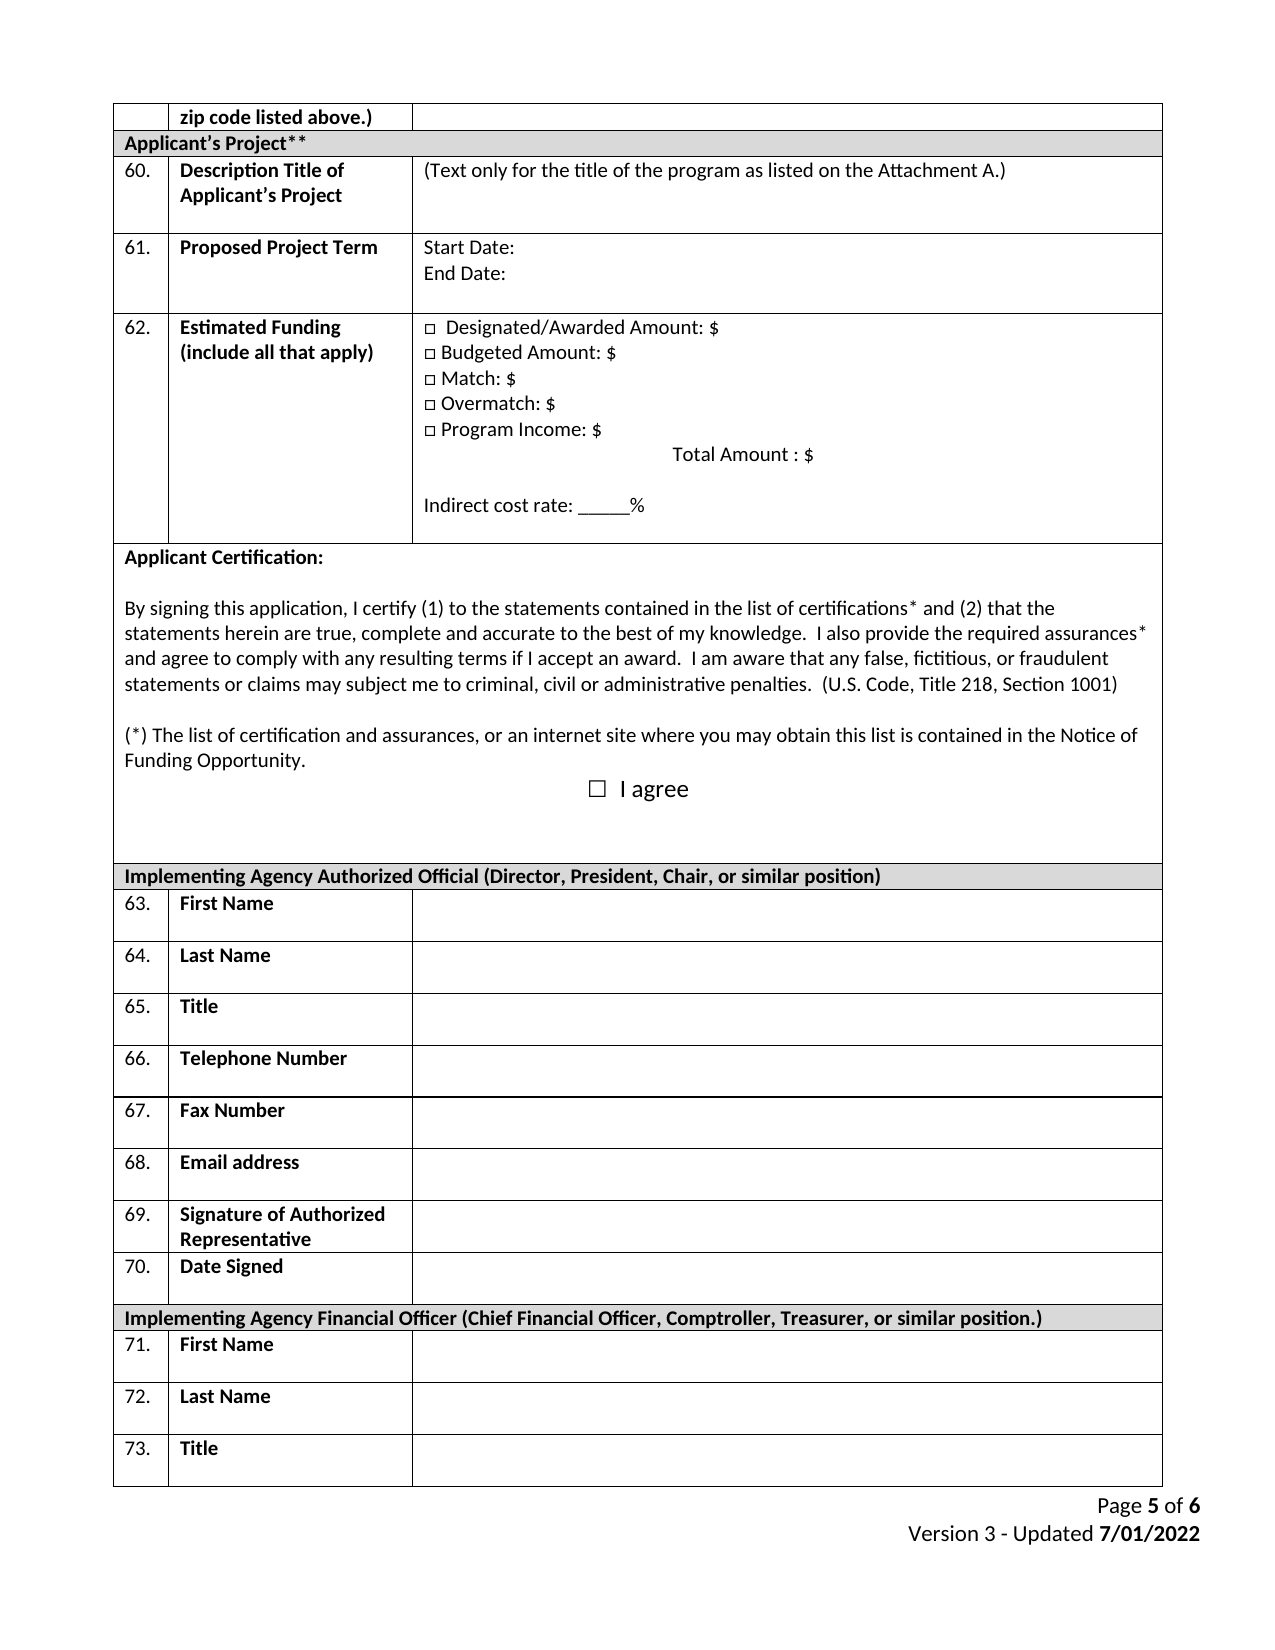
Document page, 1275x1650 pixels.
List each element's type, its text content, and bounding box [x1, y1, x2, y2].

table_cell [413, 1046, 1162, 1096]
table_cell [413, 1331, 1162, 1382]
table_cell [413, 994, 1162, 1044]
table_cell [114, 314, 168, 543]
table_cell [413, 1383, 1162, 1434]
table_cell [114, 1098, 168, 1148]
table_cell [413, 1435, 1162, 1486]
table_cell (Text only for the title of the program as listed on the Attachment A.) [413, 157, 1162, 233]
table_cell □ Designated/Awarded Amount: $ □ Budgeted Amount: $ □ Match: $ □ Overmatch: $ □ Program Income: $ Total Amount : $ Indirect cost rate: _____% [413, 314, 1162, 543]
table_cell [413, 1149, 1162, 1200]
table_cell Last Name [169, 1383, 412, 1434]
table_cell Title [169, 994, 412, 1044]
table_cell Email address [169, 1149, 412, 1200]
table_cell [413, 1098, 1162, 1148]
table_cell [413, 1201, 1162, 1252]
table_cell [413, 1253, 1162, 1304]
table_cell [413, 104, 1162, 129]
table_cell [114, 234, 168, 313]
table_cell Applicant’s Project** [114, 131, 1162, 156]
table_cell [413, 890, 1162, 941]
table_cell [114, 1253, 168, 1304]
table_cell Last Name [169, 942, 412, 993]
table_cell Implementing Agency Financial Officer (Chief Financial Officer, Comptroller, Treasurer, or similar position.) [114, 1305, 1162, 1330]
table_cell Telephone Number [169, 1046, 412, 1096]
table_cell Signature of Authorized Representative [169, 1201, 412, 1252]
table_cell [114, 1435, 168, 1486]
table_cell First Name [169, 1331, 412, 1382]
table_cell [169, 104, 412, 129]
table_cell [114, 942, 168, 993]
table_cell Description Title of Applicant’s Project [169, 157, 412, 233]
table_cell [114, 1046, 168, 1096]
table_cell [114, 104, 168, 129]
table_cell [413, 942, 1162, 993]
table_cell [114, 1149, 168, 1200]
table_cell [114, 1383, 168, 1434]
table_cell [114, 1331, 168, 1382]
table_cell Applicant Certification: By signing this application, I certify (1) to the statements contained in the list of certifications* and (2) that the statements herein are true, complete and accurate to the best of my knowledge. I also provide the required assurances* and agree to comply with any resulting terms if I accept an award. I am aware that any false, fictitious, or fraudulent statements or claims may subject me to criminal, civil or administrative penalties. (U.S. Code, Title 218, Section 1001) (*) The list of certification and assurances, or an internet site where you may obtain this list is contained in the Notice of Funding Opportunity. I agree [114, 544, 1162, 862]
table_cell Date Signed [169, 1253, 412, 1304]
table_cell Title [169, 1435, 412, 1486]
table_cell Proposed Project Term [169, 234, 412, 313]
table_cell Estimated Funding (include all that apply) [169, 314, 412, 543]
table_cell Fax Number [169, 1098, 412, 1148]
table_cell [114, 994, 168, 1044]
table_cell First Name [169, 890, 412, 941]
table_cell Start Date: End Date: [413, 234, 1162, 313]
table_cell [114, 1201, 168, 1252]
table_cell [114, 890, 168, 941]
table_cell [114, 157, 168, 233]
table_cell Implementing Agency Authorized Official (Director, President, Chair, or similar position) [114, 864, 1162, 889]
